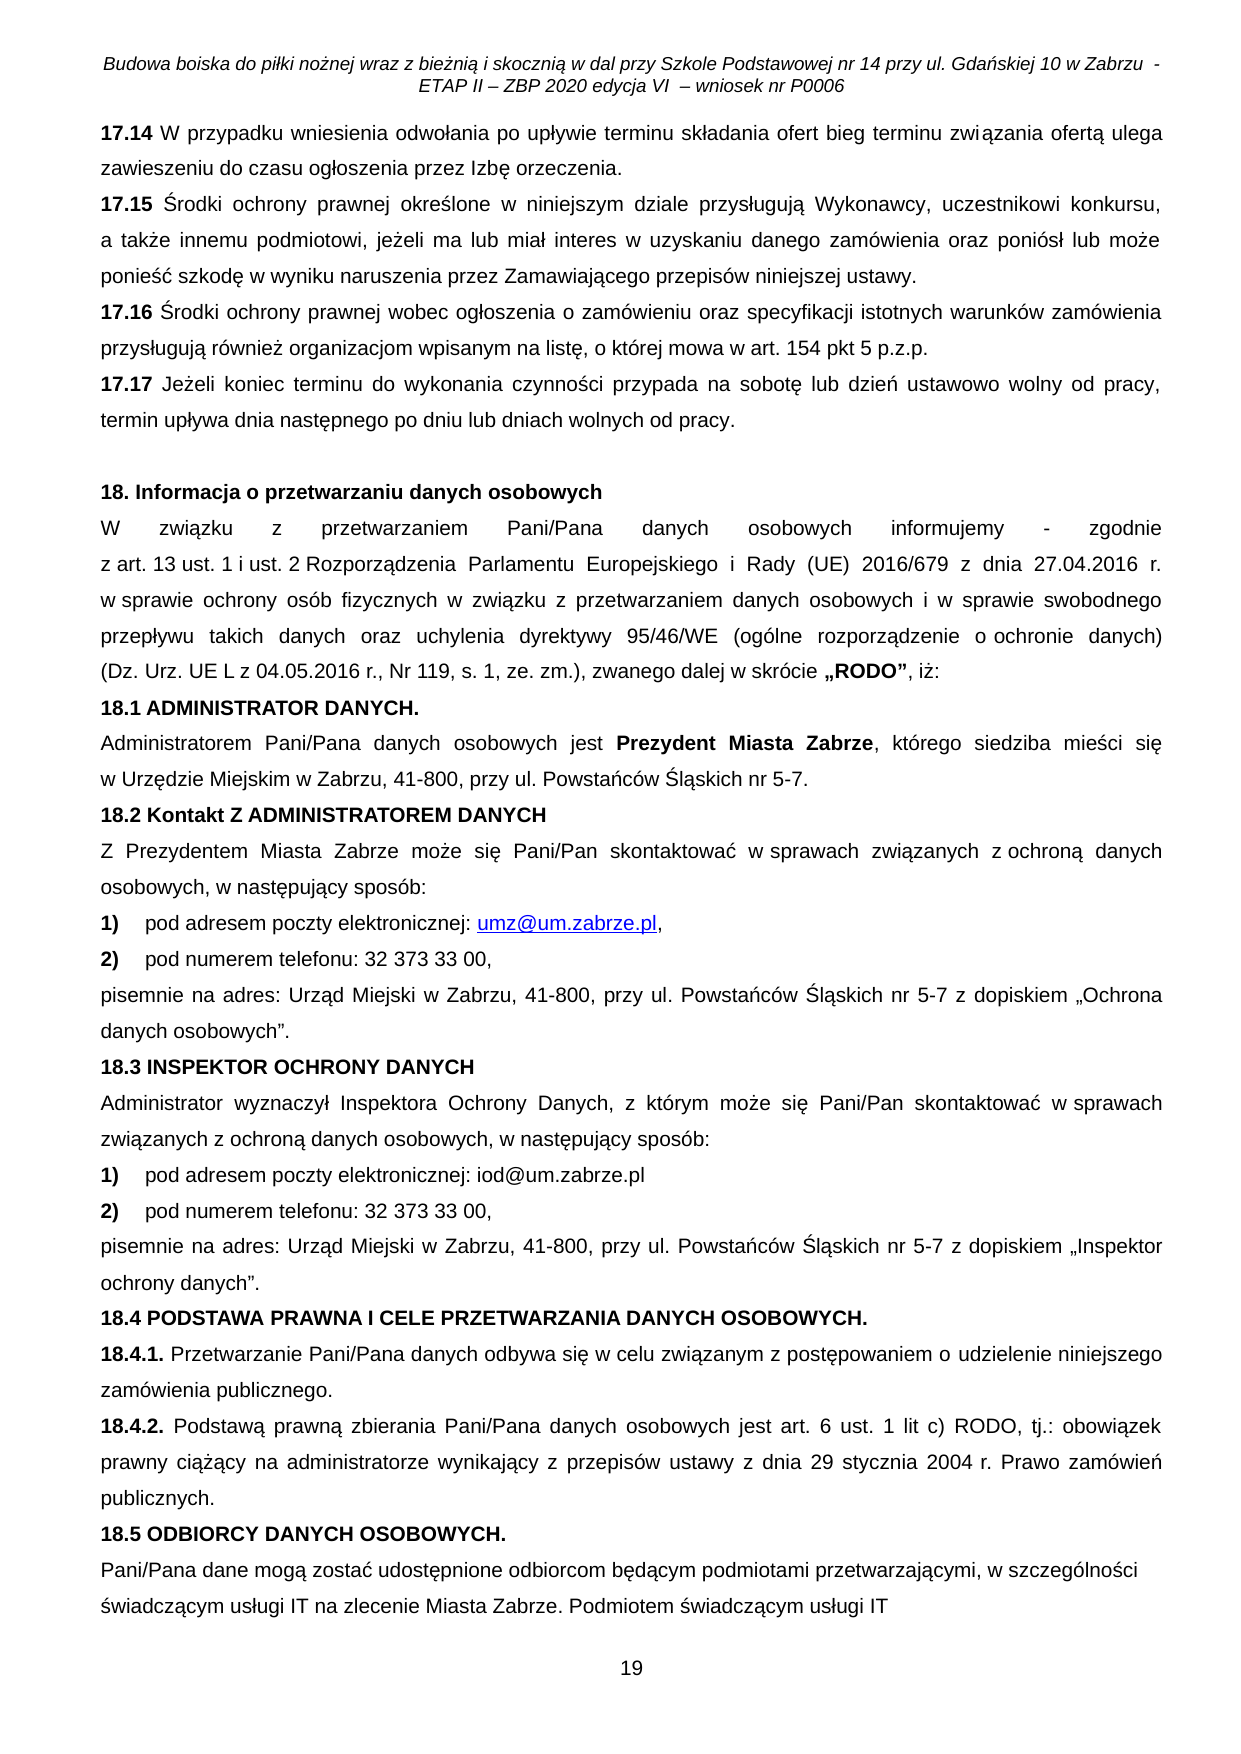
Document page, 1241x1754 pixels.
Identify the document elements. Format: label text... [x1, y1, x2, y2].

text W związku z przetwarzaniem Pani/Pana danych osobowych informujemy - zgodnie z art. 13 ust. 1 i ust. 2 Rozporządzenia Parlamentu Europejskiego i Rady (UE) 2016/679 z dnia 27.04.2016 r. w sprawie ochrony osób fizycznych w związku z przetwarzaniem danych osobowych i w sprawie swobodnego przepływu takich danych oraz uchylenia dyrektywy 95/46/WE (ogólne rozporządzenie o ochronie danych) (Dz. Urz. UE L z 04.05.2016 r., Nr 119, s. 1, ze. zm.), zwanego dalej w skrócie „RODO”, iż: [100, 516, 1162, 683]
text 18.1 ADMINISTRATOR DANYCH. [100, 695, 1162, 719]
text 18.3 INSPEKTOR OCHRONY DANYCH [100, 1055, 1162, 1079]
list pod numerem telefonu: 32 373 33 00, [100, 947, 1162, 971]
text 17.15 Środki ochrony prawnej określone w niniejszym dziale przysługują Wykonawcy, uczestnikowi konkursu, a także innemu podmiotowi, jeżeli ma lub miał interes w uzyskaniu danego zamówienia oraz poniósł lub może ponieść szkodę w wyniku naruszenia przez Zamawiającego przepisów niniejszej ustawy. [100, 192, 1162, 288]
text 18.4.1. Przetwarzanie Pani/Pana danych odbywa się w celu związanym z postępowaniem o udzielenie niniejszego zamówienia publicznego. [100, 1342, 1162, 1402]
list pod adresem poczty elektronicznej: iod@um.zabrze.pl [100, 1162, 1162, 1186]
text 18.2 Kontakt Z ADMINISTRATOREM DANYCH [100, 803, 1162, 827]
text 17.17 Jeżeli koniec terminu do wykonania czynności przypada na sobotę lub dzień ustawowo wolny od pracy, termin upływa dnia następnego po dniu lub dniach wolnych od pracy. [100, 372, 1162, 432]
text Administrator wyznaczył Inspektora Ochrony Danych, z którym może się Pani/Pan skontaktować w sprawach związanych z ochroną danych osobowych, w następujący sposób: [100, 1091, 1162, 1151]
text Z Prezydentem Miasta Zabrze może się Pani/Pan skontaktować w sprawach związanych z ochroną danych osobowych, w następujący sposób: [100, 839, 1162, 899]
text 18. Informacja o przetwarzaniu danych osobowych [100, 480, 1162, 504]
text pisemnie na adres: Urząd Miejski w Zabrzu, 41-800, przy ul. Powstańców Śląskich nr 5-7 z dopiskiem „Ochrona danych osobowych”. [100, 983, 1162, 1043]
text 18.4.2. Podstawą prawną zbierania Pani/Pana danych osobowych jest art. 6 ust. 1 lit c) RODO, tj.: obowiązek prawny ciążący na administratorze wynikający z przepisów ustawy z dnia 29 stycznia 2004 r. Prawo zamówień publicznych. [100, 1414, 1162, 1510]
text Pani/Pana dane mogą zostać udostępnione odbiorcom będącym podmiotami przetwarzającymi, w szczególności świadczącym usługi IT na zlecenie Miasta Zabrze. Podmiotem świadczącym usługi IT [100, 1558, 1162, 1618]
text 18.5 ODBIORCY DANYCH OSOBOWYCH. [100, 1522, 1162, 1546]
list pod adresem poczty elektronicznej: umz@um.zabrze.pl, [100, 911, 1162, 935]
text pisemnie na adres: Urząd Miejski w Zabrzu, 41-800, przy ul. Powstańców Śląskich nr 5-7 z dopiskiem „Inspektor ochrony danych”. [100, 1234, 1162, 1294]
text Administratorem Pani/Pana danych osobowych jest Prezydent Miasta Zabrze, którego siedziba mieści się w Urzędzie Miejskim w Zabrzu, 41-800, przy ul. Powstańców Śląskich nr 5-7. [100, 731, 1162, 791]
list pod numerem telefonu: 32 373 33 00, [100, 1198, 1162, 1222]
text 17.16 Środki ochrony prawnej wobec ogłoszenia o zamówieniu oraz specyfikacji istotnych warunków zamówienia przysługują również organizacjom wpisanym na listę, o której mowa w art. 154 pkt 5 p.z.p. [100, 300, 1162, 360]
text 18.4 PODSTAWA PRAWNA I CELE PRZETWARZANIA DANYCH OSOBOWYCH. [100, 1306, 1162, 1330]
text 17.14 W przypadku wniesienia odwołania po upływie terminu składania ofert bieg terminu związania ofertą ulega zawieszeniu do czasu ogłoszenia przez Izbę orzeczenia. [100, 120, 1162, 180]
